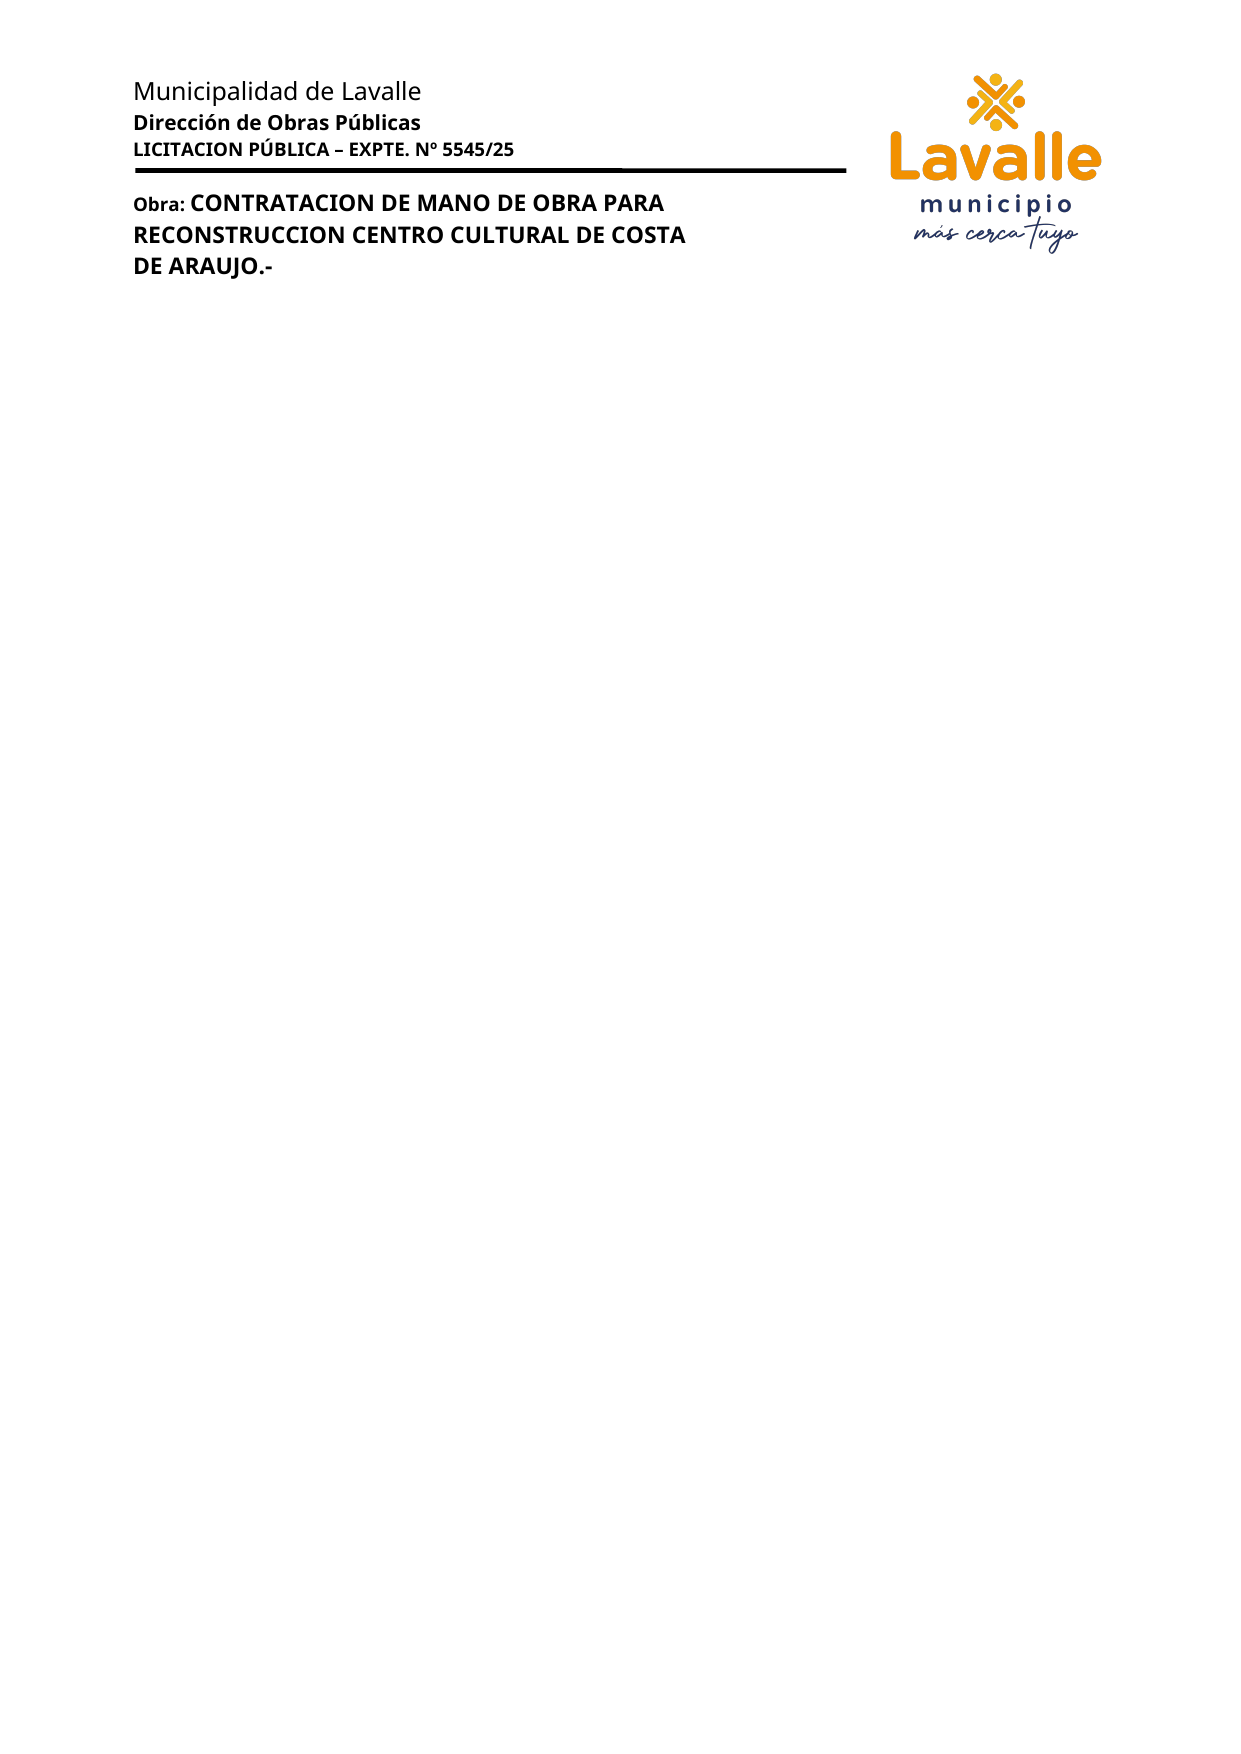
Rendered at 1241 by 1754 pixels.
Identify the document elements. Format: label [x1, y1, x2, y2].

picture [884, 48, 1108, 271]
